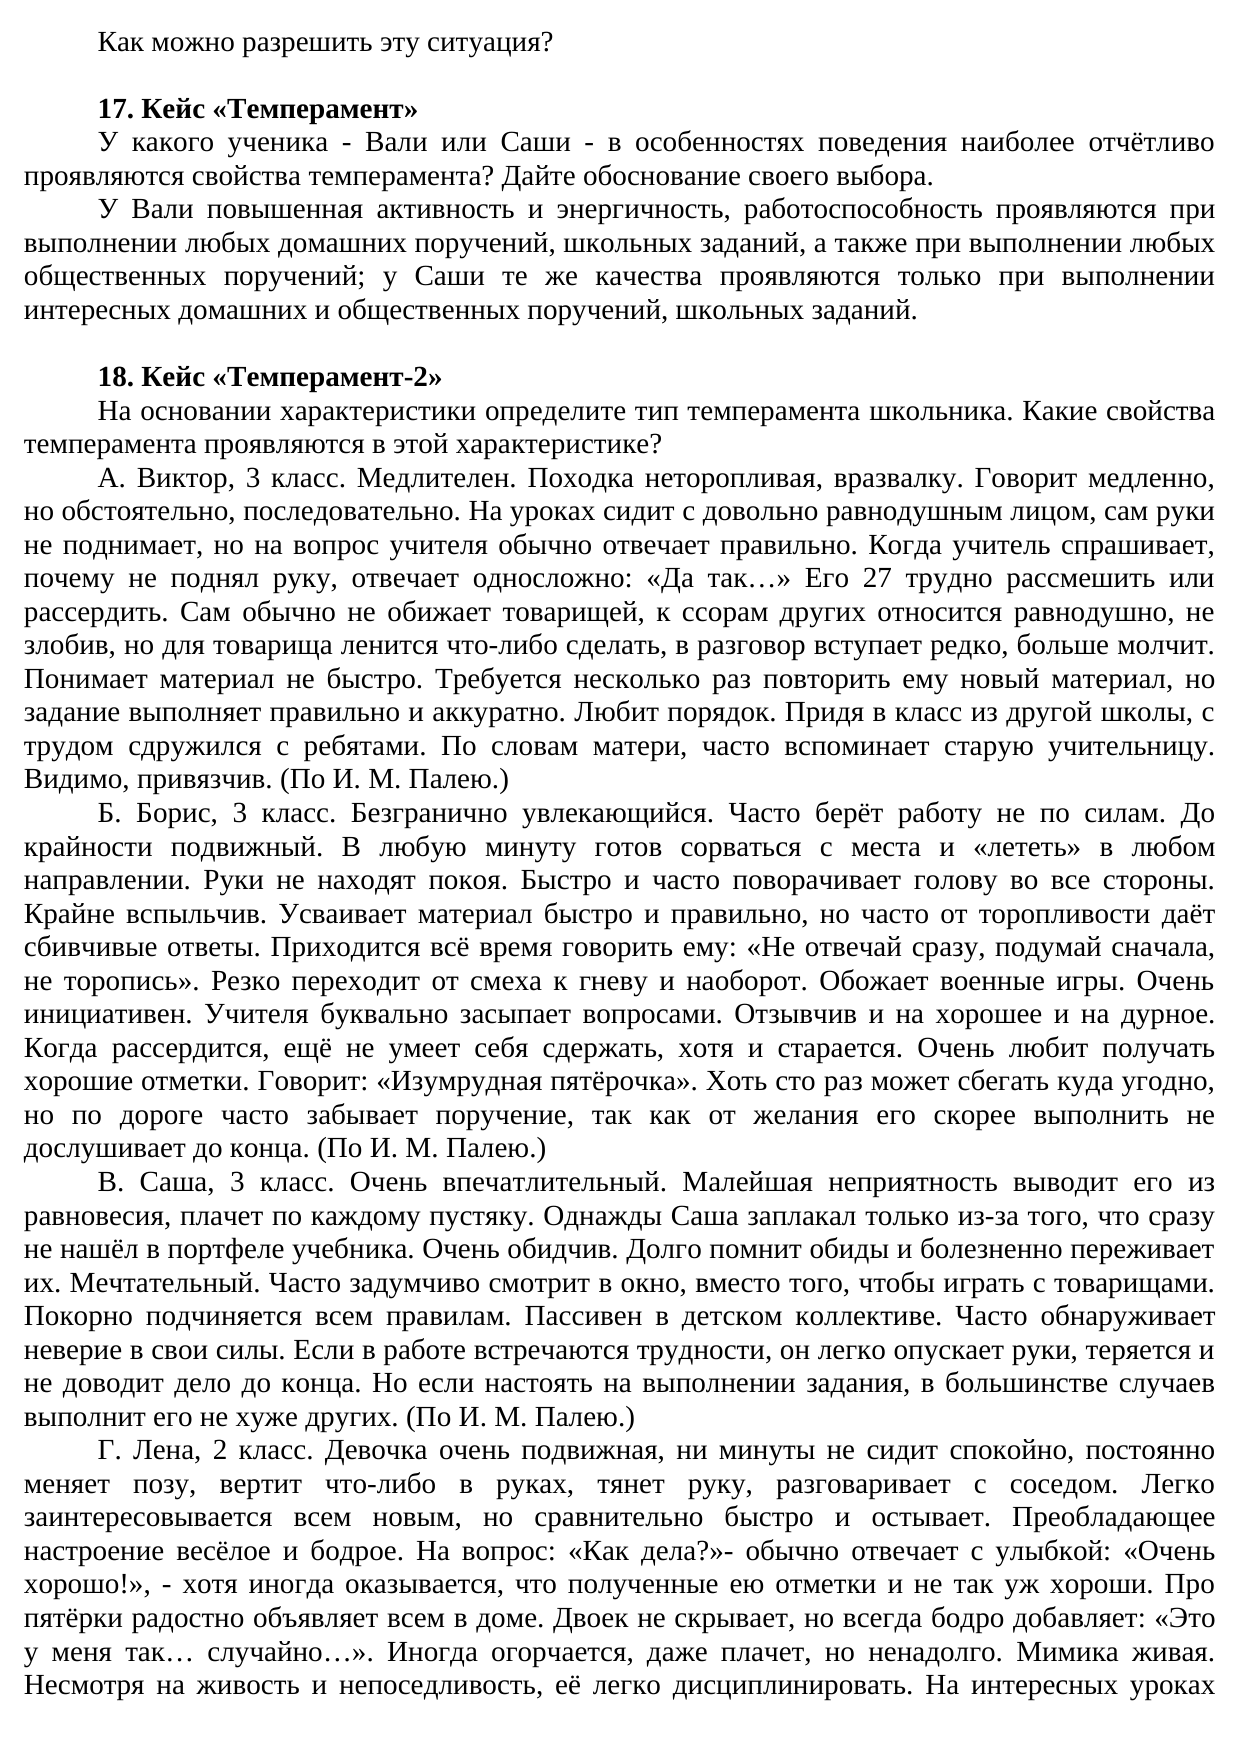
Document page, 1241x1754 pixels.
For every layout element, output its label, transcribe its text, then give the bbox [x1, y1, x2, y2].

text 18. Кейс «Темперамент-2» [24, 359, 1217, 393]
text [24, 1432, 1217, 1701]
text 17. Кейс «Темперамент» [24, 91, 1217, 124]
text А. Виктор, 3 класс. Медлителен. Походка неторопливая, вразвалку. Говорит медленно, но обстоятельно, последовательно. На уроках сидит с довольно равнодушным лицом, сам руки не поднимает, но на вопрос учителя обычно отвечает правильно. Когда учитель спрашивает, почему не поднял руку, отвечает односложно: «Да так…» Его 27 трудно рассмешить или рассердить. Сам обычно не обижает товарищей, к ссорам других относится равнодушно, не злобив, но для товарища ленится что-либо сделать, в разговор вступает редко, больше молчит. Понимает материал не быстро. Требуется несколько раз повторить ему новый материал, но задание выполняет правильно и аккуратно. Любит порядок. Придя в класс из другой школы, с трудом сдружился с ребятами. По словам матери, часто вспоминает старую учительницу. Видимо, привязчив. (По И. М. Палею.) [24, 460, 1217, 795]
text У Вали повышенная активность и энергичность, работоспособность проявляются при выполнении любых домашних поручений, школьных заданий, а также при выполнении любых общественных поручений; у Саши те же качества проявляются только при выполнении интересных домашних и общественных поручений, школьных заданий. [24, 191, 1217, 326]
text На основании характеристики определите тип темперамента школьника. Какие свойства темперамента проявляются в этой характеристике? [24, 393, 1217, 460]
text Как можно разрешить эту ситуация? [24, 24, 1217, 57]
text У какого ученика - Вали или Саши - в особенностях поведения наиболее отчётливо проявляются свойства темперамента? Дайте обоснование своего выбора. [24, 124, 1217, 191]
text Б. Борис, 3 класс. Безгранично увлекающийся. Часто берёт работу не по силам. До крайности подвижный. В любую минуту готов сорваться с места и «лететь» в любом направлении. Руки не находят покоя. Быстро и часто поворачивает голову во все стороны. Крайне вспыльчив. Усваивает материал быстро и правильно, но часто от торопливости даёт сбивчивые ответы. Приходится всё время говорить ему: «Не отвечай сразу, подумай сначала, не торопись». Резко переходит от смеха к гневу и наоборот. Обожает военные игры. Очень инициативен. Учителя буквально засыпает вопросами. Отзывчив и на хорошее и на дурное. Когда рассердится, ещё не умеет себя сдержать, хотя и старается. Очень любит получать хорошие отметки. Говорит: «Изумрудная пятёрочка». Хоть сто раз может сбегать куда угодно, но по дороге часто забывает поручение, так как от желания его скорее выполнить не дослушивает до конца. (По И. М. Палею.) [24, 795, 1217, 1164]
text В. Саша, 3 класс. Очень впечатлительный. Малейшая неприятность выводит его из равновесия, плачет по каждому пустяку. Однажды Саша заплакал только из-за того, что сразу не нашёл в портфеле учебника. Очень обидчив. Долго помнит обиды и болезненно переживает их. Мечтательный. Часто задумчиво смотрит в окно, вместо того, чтобы играть с товарищами. Покорно подчиняется всем правилам. Пассивен в детском коллективе. Часто обнаруживает неверие в свои силы. Если в работе встречаются трудности, он легко опускает руки, теряется и не доводит дело до конца. Но если настоять на выполнении задания, в большинстве случаев выполнит его не хуже других. (По И. М. Палею.) [24, 1164, 1217, 1432]
